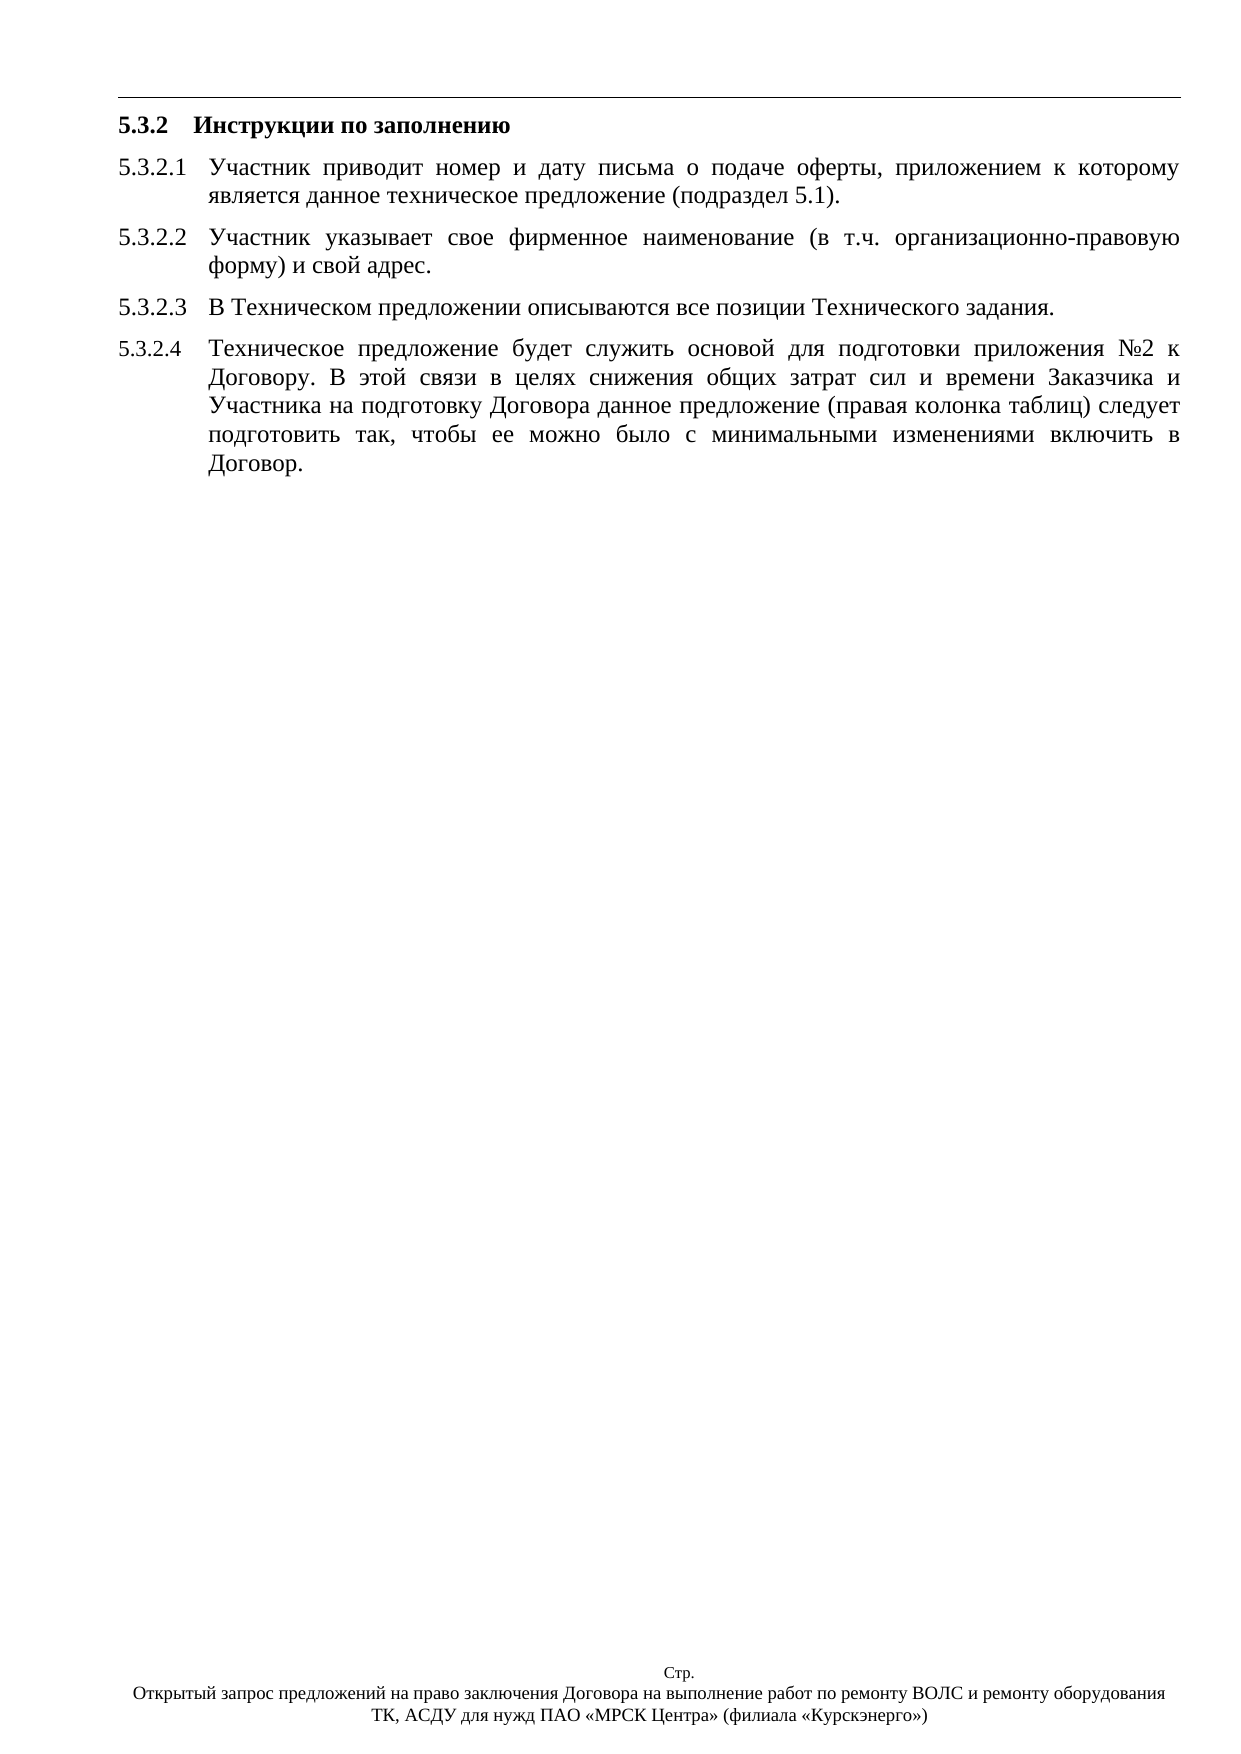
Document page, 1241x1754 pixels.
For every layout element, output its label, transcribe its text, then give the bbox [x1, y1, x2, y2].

list Участник указывает свое фирменное наименование (в т.ч. организационно-правовую форму) и свой адрес. [118, 222, 1181, 279]
list Участник приводит номер и дату письма о подаче оферты, приложением к которому является данное техническое предложение (подраздел 5.1). [118, 152, 1181, 209]
subtitle Инструкции по заполнению [118, 111, 1181, 139]
list В Техническом предложении описываются все позиции Технического задания. [118, 292, 1181, 321]
list Техническое предложение будет служить основой для подготовки приложения №2 к Договору. В этой связи в целях снижения общих затрат сил и времени Заказчика и Участника на подготовку Договора данное предложение (правая колонка таблиц) следует подготовить так, чтобы ее можно было с минимальными изменениями включить в Договор. [118, 333, 1181, 477]
